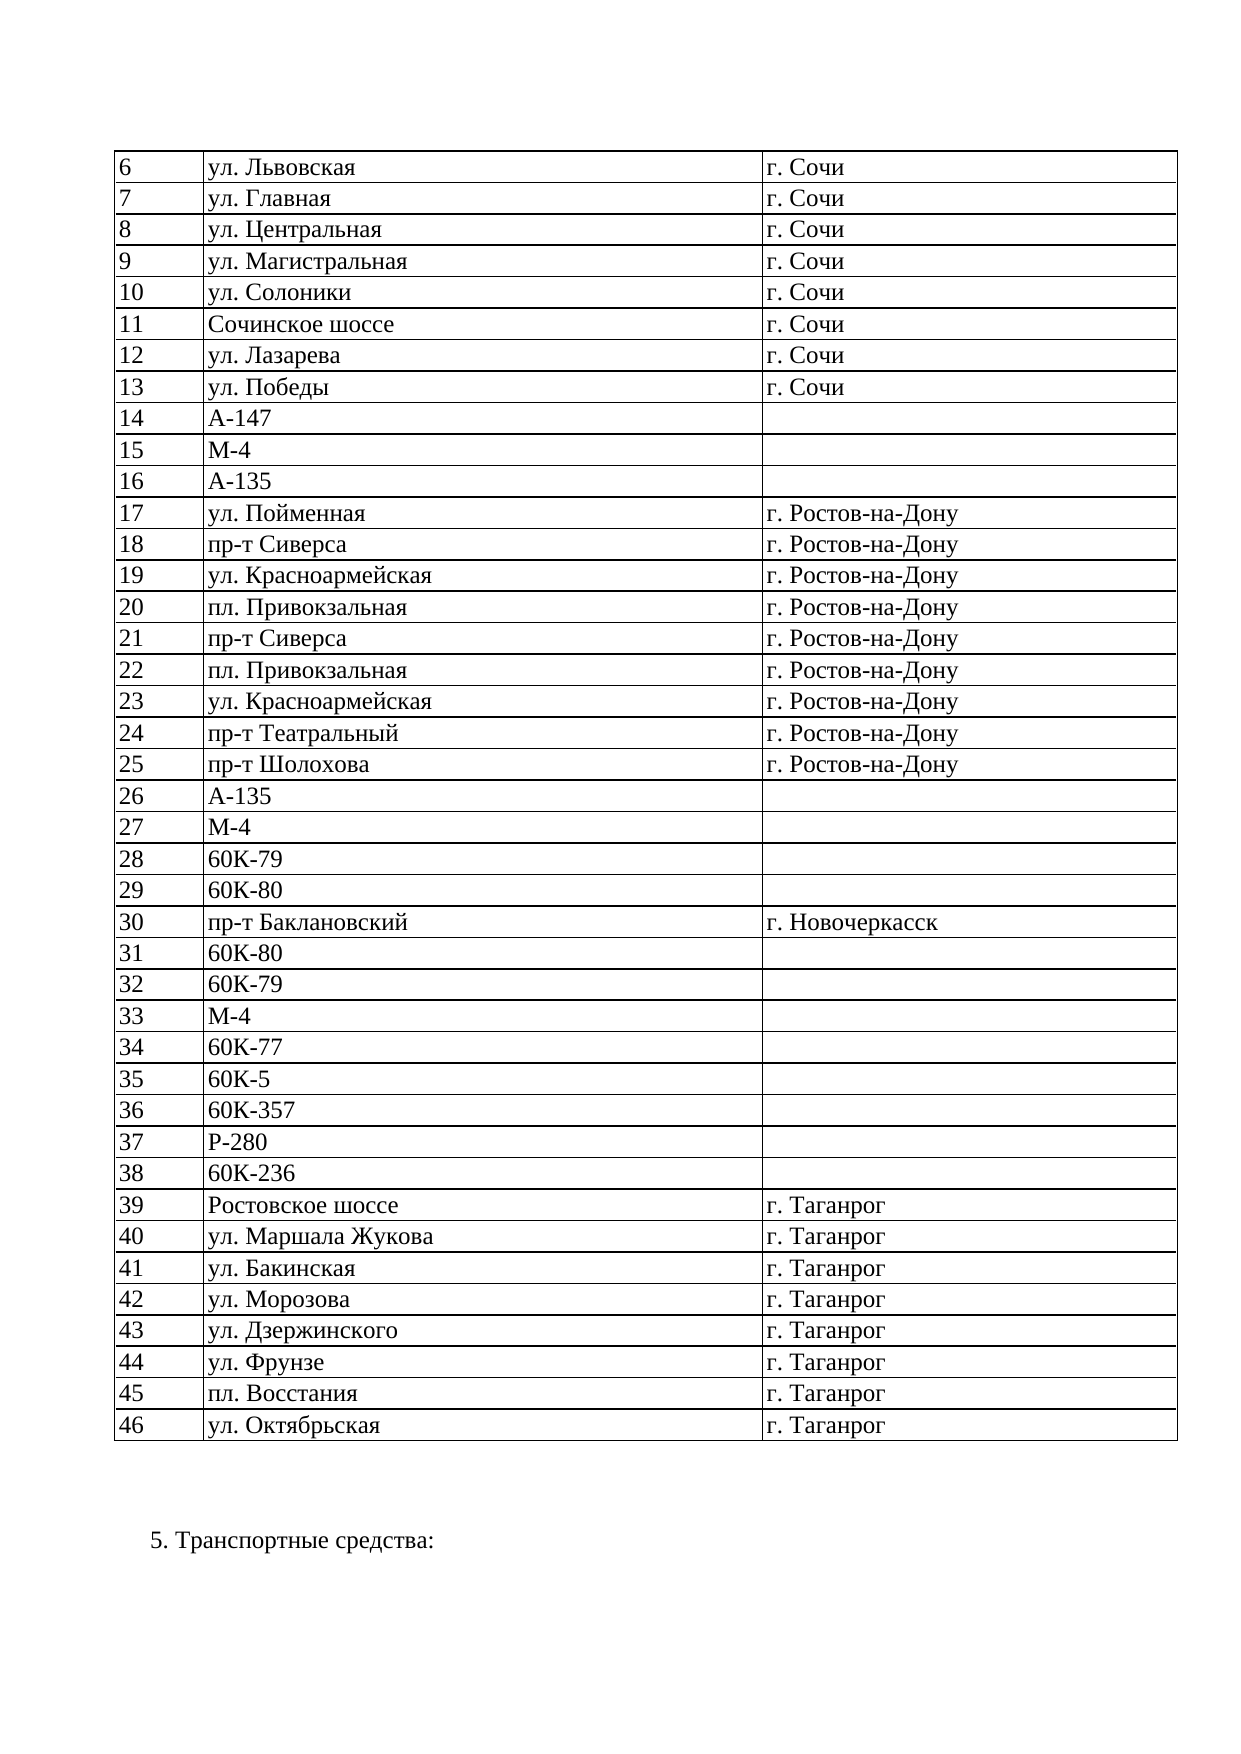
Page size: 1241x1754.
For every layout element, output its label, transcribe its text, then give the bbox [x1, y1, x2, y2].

table_cell 46 [115, 1409, 203, 1440]
table_cell 40 [115, 1221, 203, 1251]
table_cell ул. Главная [204, 183, 762, 213]
table_cell г. Ростов-на-Дону [763, 559, 1177, 590]
table_cell г. Таганрог [763, 1345, 1177, 1377]
table_cell ул. Магистральная [204, 246, 762, 276]
table_cell г. Ростов-на-Дону [763, 590, 1177, 622]
table_cell [763, 1094, 1177, 1125]
table_cell г. Сочи [763, 339, 1177, 370]
table_cell А-135 [204, 466, 762, 496]
table_cell ул. Октябрьская [204, 1410, 762, 1440]
table_cell г. Таганрог [763, 1220, 1177, 1251]
table_cell ул. Красноармейская [204, 561, 762, 590]
table_cell [763, 968, 1177, 999]
table_cell 60К-77 [204, 1032, 762, 1062]
table_cell пл. Восстания [204, 1378, 762, 1408]
table_cell г. Таганрог [763, 1188, 1177, 1219]
table_cell ул. Красноармейская [204, 686, 762, 716]
table_cell г. Ростов-на-Дону [763, 653, 1177, 685]
table_cell г. Новочеркасск [763, 905, 1177, 936]
table_cell г. Таганрог [763, 1283, 1177, 1314]
table_cell 30 [115, 906, 203, 936]
table_cell 37 [115, 1126, 203, 1157]
table_cell 14 [115, 403, 203, 433]
table_cell 15 [115, 434, 203, 464]
table_cell г. Ростов-на-Дону [763, 748, 1177, 779]
table_cell г. Таганрог [763, 1251, 1177, 1282]
table_cell 7 [115, 183, 203, 213]
table_cell 24 [115, 717, 203, 748]
table_cell [763, 433, 1177, 464]
table_cell пр-т Шолохова [204, 749, 762, 779]
table_cell г. Ростов-на-Дону [763, 716, 1177, 748]
table_cell пл. Привокзальная [204, 655, 762, 685]
table_cell ул. Фрунзе [204, 1347, 762, 1377]
table_cell ул. Пойменная [204, 498, 762, 527]
table_cell [763, 811, 1177, 842]
table_cell 16 [115, 466, 203, 496]
table_cell г. Ростов-на-Дону [763, 528, 1177, 559]
table_cell 8 [115, 214, 203, 244]
table_cell г. Сочи [763, 276, 1177, 307]
table_cell 28 [115, 843, 203, 873]
table_cell 60К-80 [204, 875, 762, 905]
table_cell 60К-79 [204, 970, 762, 999]
table_cell [763, 999, 1177, 1031]
table_cell г. Ростов-на-Дону [763, 622, 1177, 653]
table_cell 21 [115, 623, 203, 653]
table_cell 60К-357 [204, 1095, 762, 1125]
table_cell г. Сочи [763, 152, 1177, 181]
table_cell 42 [115, 1284, 203, 1314]
table_cell ул. Дзержинского [204, 1316, 762, 1345]
table_cell г. Таганрог [763, 1408, 1177, 1440]
table_cell 35 [115, 1063, 203, 1094]
table_cell 43 [115, 1315, 203, 1345]
table_cell 41 [115, 1252, 203, 1282]
table_cell 44 [115, 1346, 203, 1377]
table_cell 19 [115, 560, 203, 590]
table_cell А-135 [204, 781, 762, 811]
table_cell ул. Центральная [204, 215, 762, 244]
table_cell ул. Львовская [204, 152, 762, 181]
table_cell 60К-236 [204, 1158, 762, 1188]
table_cell 18 [115, 529, 203, 559]
table_cell [763, 465, 1177, 496]
table_cell 17 [115, 497, 203, 527]
table_cell ул. Бакинская [204, 1253, 762, 1282]
table_cell пр-т Театральный [204, 718, 762, 748]
table_cell ул. Победы [204, 372, 762, 402]
table_cell 12 [115, 340, 203, 370]
table_cell г. Таганрог [763, 1314, 1177, 1345]
table_cell 26 [115, 780, 203, 811]
table_cell ул. Маршала Жукова [204, 1221, 762, 1251]
table_cell г. Сочи [763, 307, 1177, 339]
table_cell ул. Солоники [204, 277, 762, 307]
table_cell г. Сочи [763, 370, 1177, 402]
table_cell г. Таганрог [763, 1377, 1177, 1408]
table_cell [763, 779, 1177, 811]
table_cell 60К-5 [204, 1064, 762, 1094]
table_cell А-147 [204, 403, 762, 433]
table_cell ул. Лазарева [204, 340, 762, 370]
table_cell 36 [115, 1095, 203, 1125]
table_cell 6 [115, 152, 203, 181]
table_cell 34 [115, 1032, 203, 1062]
table_cell Сочинское шоссе [204, 309, 762, 339]
table_cell 33 [115, 1000, 203, 1031]
table_cell [763, 1031, 1177, 1062]
table_cell 13 [115, 371, 203, 402]
table_cell 38 [115, 1158, 203, 1188]
table_cell 29 [115, 875, 203, 905]
table_cell [763, 402, 1177, 433]
table_cell 11 [115, 308, 203, 339]
table_cell 39 [115, 1189, 203, 1219]
table_cell г. Ростов-на-Дону [763, 685, 1177, 716]
table_cell 32 [115, 969, 203, 999]
table_cell 9 [115, 245, 203, 276]
table_cell М-4 [204, 1001, 762, 1031]
table_cell пр-т Баклановский [204, 907, 762, 936]
table_cell 31 [115, 938, 203, 968]
table_cell М-4 [204, 812, 762, 842]
table_cell г. Ростов-на-Дону [763, 496, 1177, 527]
text 5. Транспортные средства: [150, 1525, 1090, 1554]
table_cell ул. Морозова [204, 1284, 762, 1314]
table_cell [763, 1157, 1177, 1188]
table_cell 60К-80 [204, 938, 762, 968]
table_cell 20 [115, 591, 203, 622]
table_cell 27 [115, 812, 203, 842]
table_cell 60К-79 [204, 844, 762, 873]
table_cell 23 [115, 686, 203, 716]
table_cell 22 [115, 654, 203, 685]
table_cell 10 [115, 277, 203, 307]
table_cell Ростовское шоссе [204, 1190, 762, 1219]
table_cell пр-т Сиверса [204, 623, 762, 653]
table_cell [763, 936, 1177, 968]
table_cell пл. Привокзальная [204, 592, 762, 622]
table_cell 45 [115, 1378, 203, 1408]
table_cell М-4 [204, 435, 762, 464]
table_cell г. Сочи [763, 213, 1177, 244]
table_cell г. Сочи [763, 181, 1177, 213]
table_cell 25 [115, 749, 203, 779]
table_cell Р-280 [204, 1127, 762, 1157]
table_cell [763, 1125, 1177, 1157]
table_cell [763, 874, 1177, 905]
table_cell [763, 1062, 1177, 1094]
table_cell [763, 842, 1177, 873]
table_cell пр-т Сиверса [204, 529, 762, 559]
table_cell г. Сочи [763, 244, 1177, 276]
